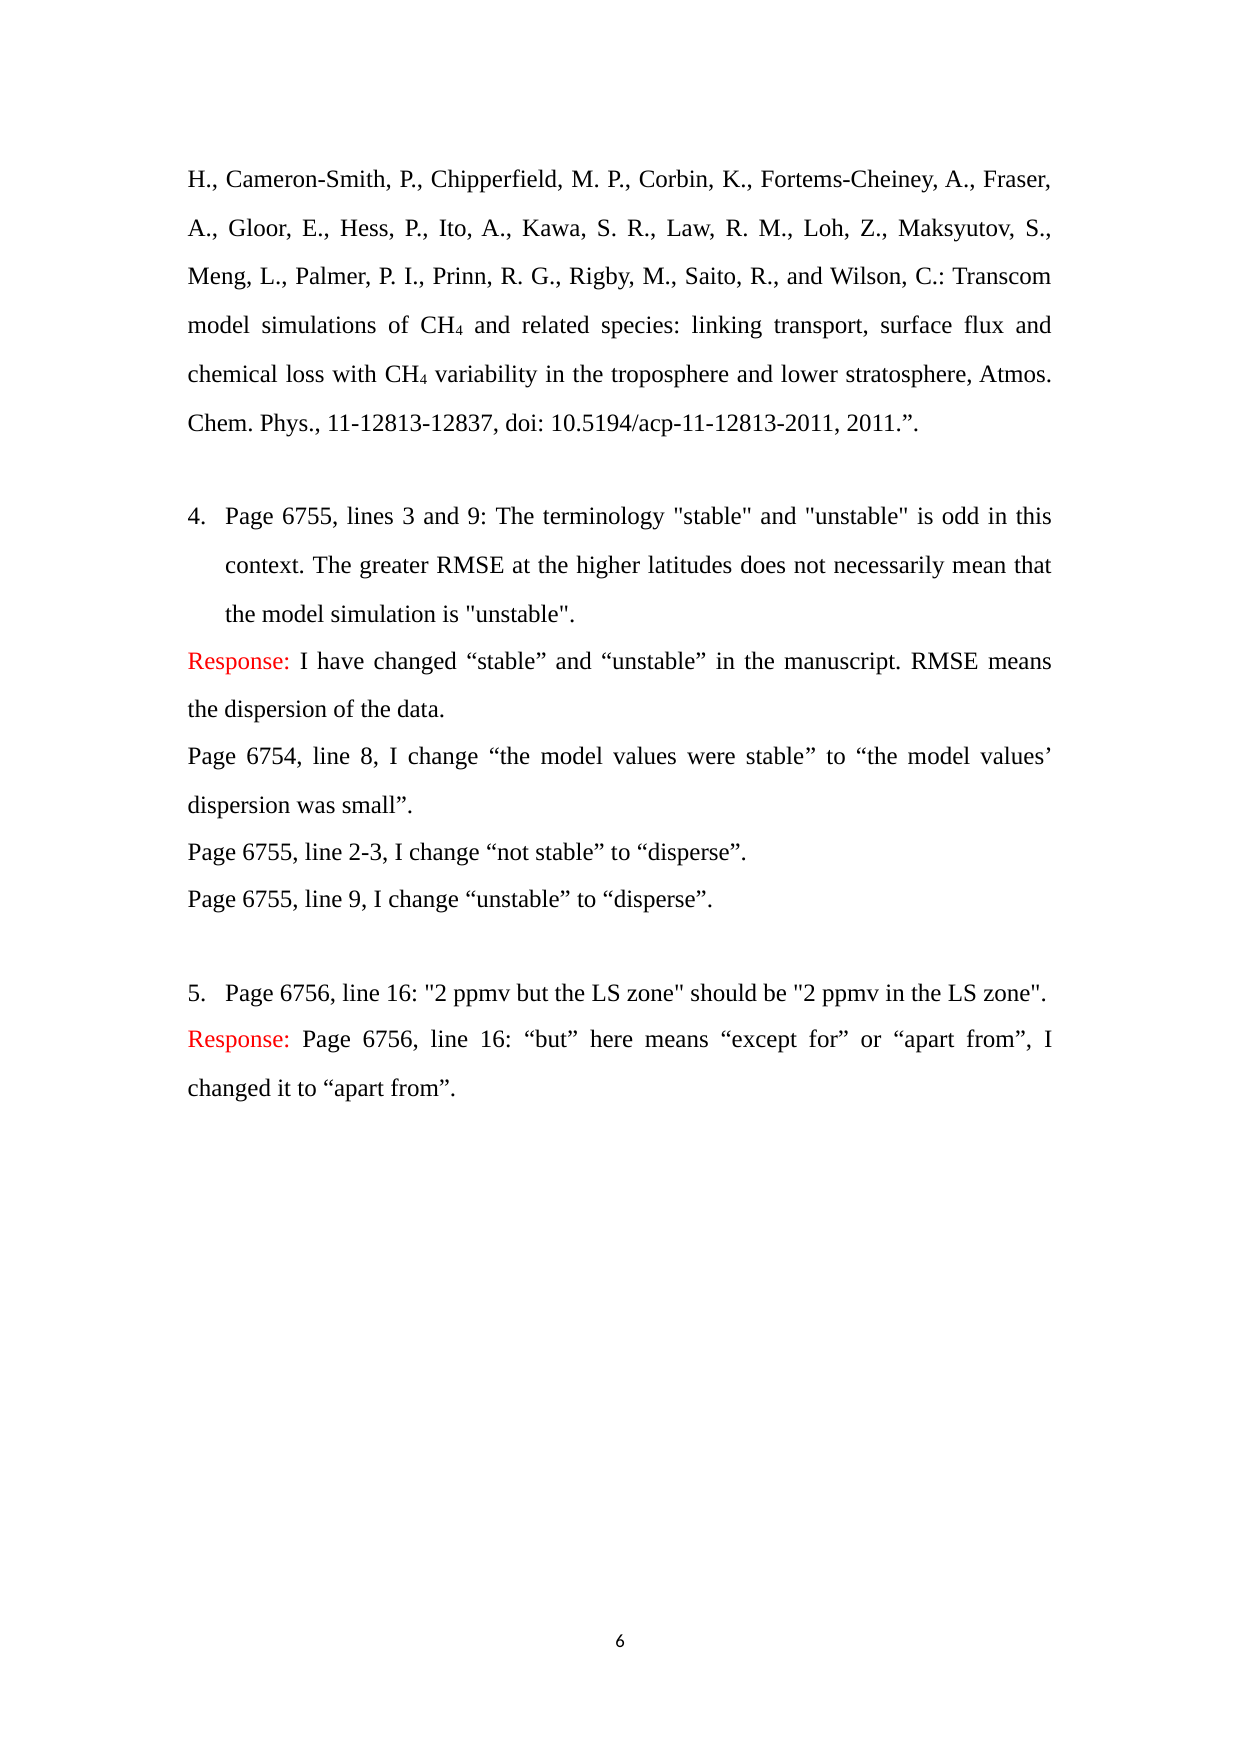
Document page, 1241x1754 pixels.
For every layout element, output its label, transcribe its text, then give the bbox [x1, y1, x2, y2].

text Page 6754, line 8, I change “the model values were stable” to “the model values’ dispersion was small”. [187, 739, 1053, 821]
text Response: Page 6756, line 16: “but” here means “except for” or “apart from”, I changed it to “apart from”. [187, 1023, 1053, 1104]
list Page 6756, line 16: "2 ppmv but the LS zone" should be "2 ppmv in the LS zone". [187, 976, 1053, 1008]
text Page 6755, line 2-3, I change “not stable” to “disperse”. [187, 835, 1053, 868]
list Page 6755, lines 3 and 9: The terminology "stable" and "unstable" is odd in this context. The greater RMSE at the higher latitudes does not necessarily mean that the model simulation is "unstable". [187, 499, 1053, 629]
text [187, 162, 1053, 438]
text Response: I have changed “stable” and “unstable” in the manuscript. RMSE means the dispersion of the data. [187, 644, 1053, 725]
text Page 6755, line 9, I change “unstable” to “disperse”. [187, 882, 1053, 914]
